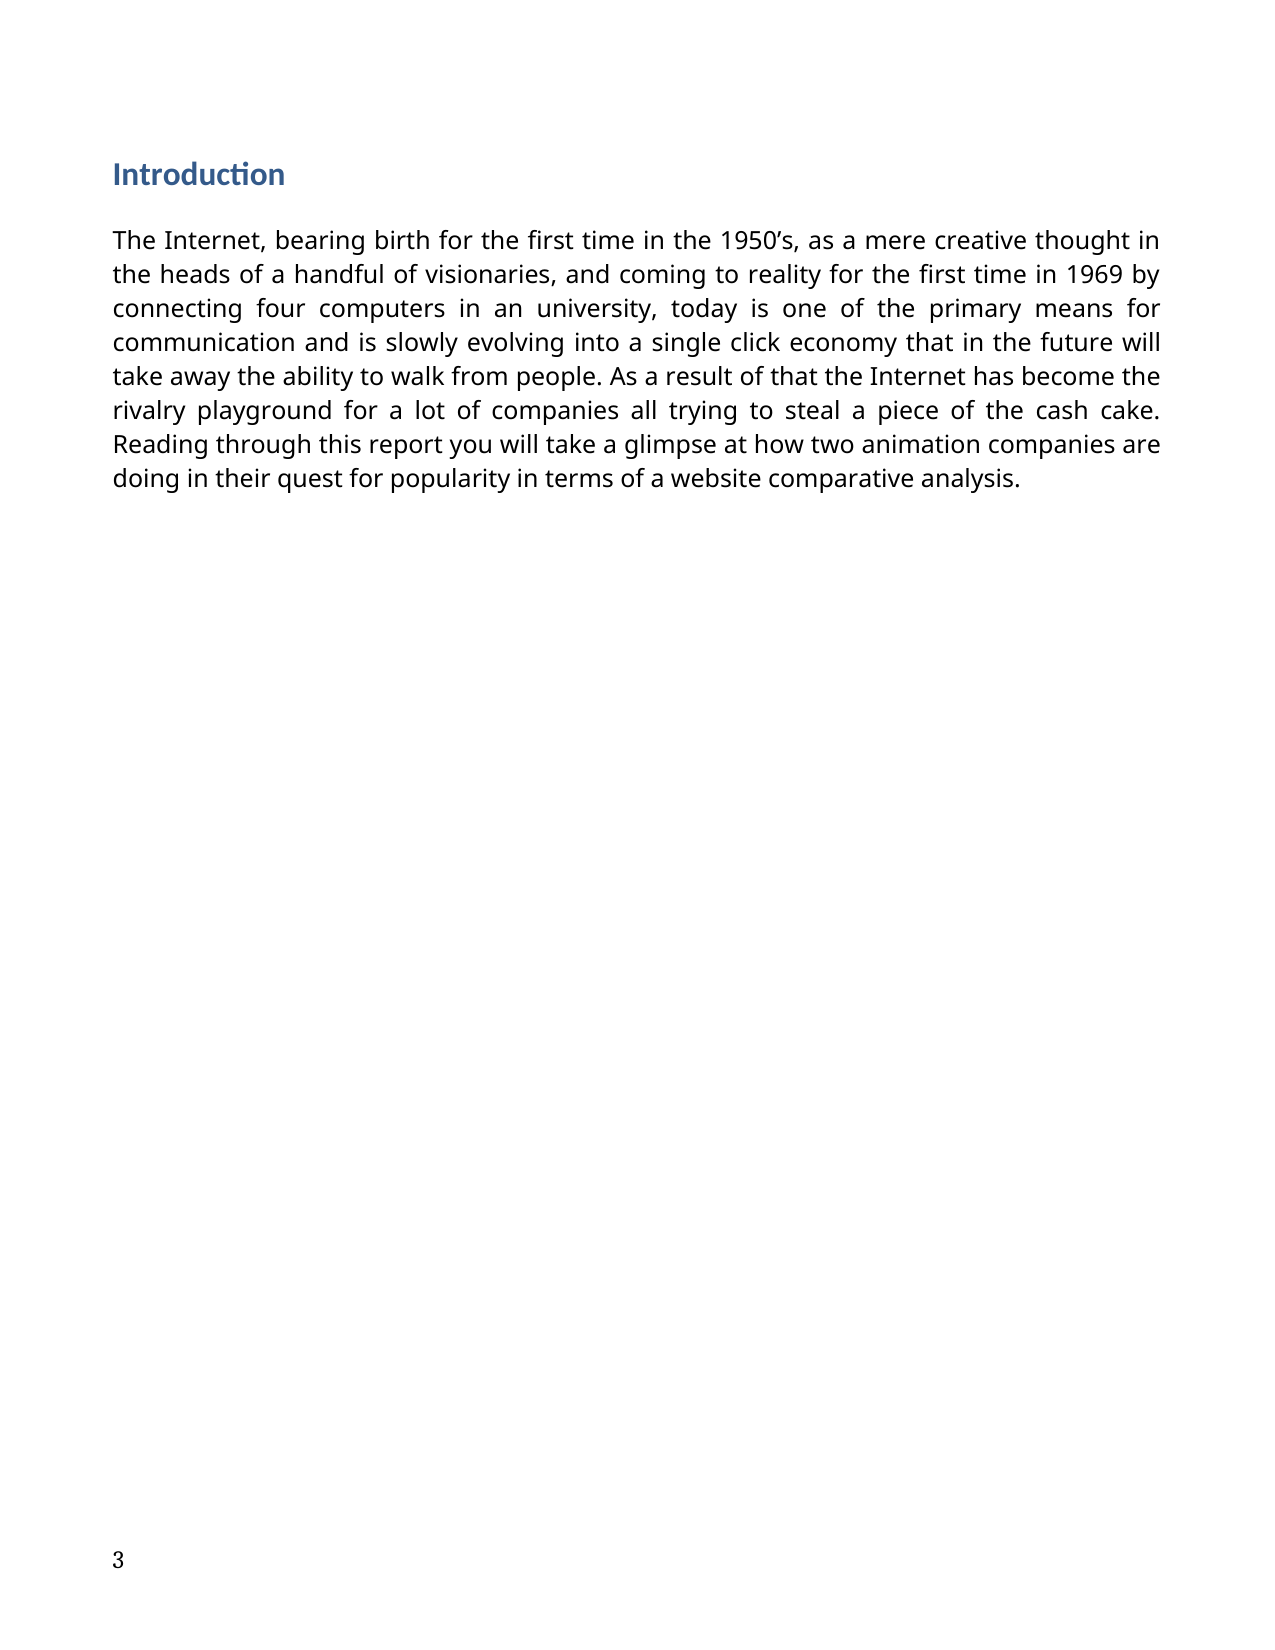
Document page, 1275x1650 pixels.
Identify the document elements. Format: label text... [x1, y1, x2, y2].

text The Internet, bearing birth for the first time in the 1950’s, as a mere creative thought in the heads of a handful of visionaries, and coming to reality for the first time in 1969 by connecting four computers in an university, today is one of the primary means for communication and is slowly evolving into a single click economy that in the future will take away the ability to walk from people. As a result of that the Internet has become the rivalry playground for a lot of companies all trying to steal a piece of the cash cake. Reading through this report you will take a glimpse at how two animation companies are doing in their quest for popularity in terms of a website comparative analysis. [112, 223, 1162, 495]
subtitle Introduction [112, 153, 1162, 194]
